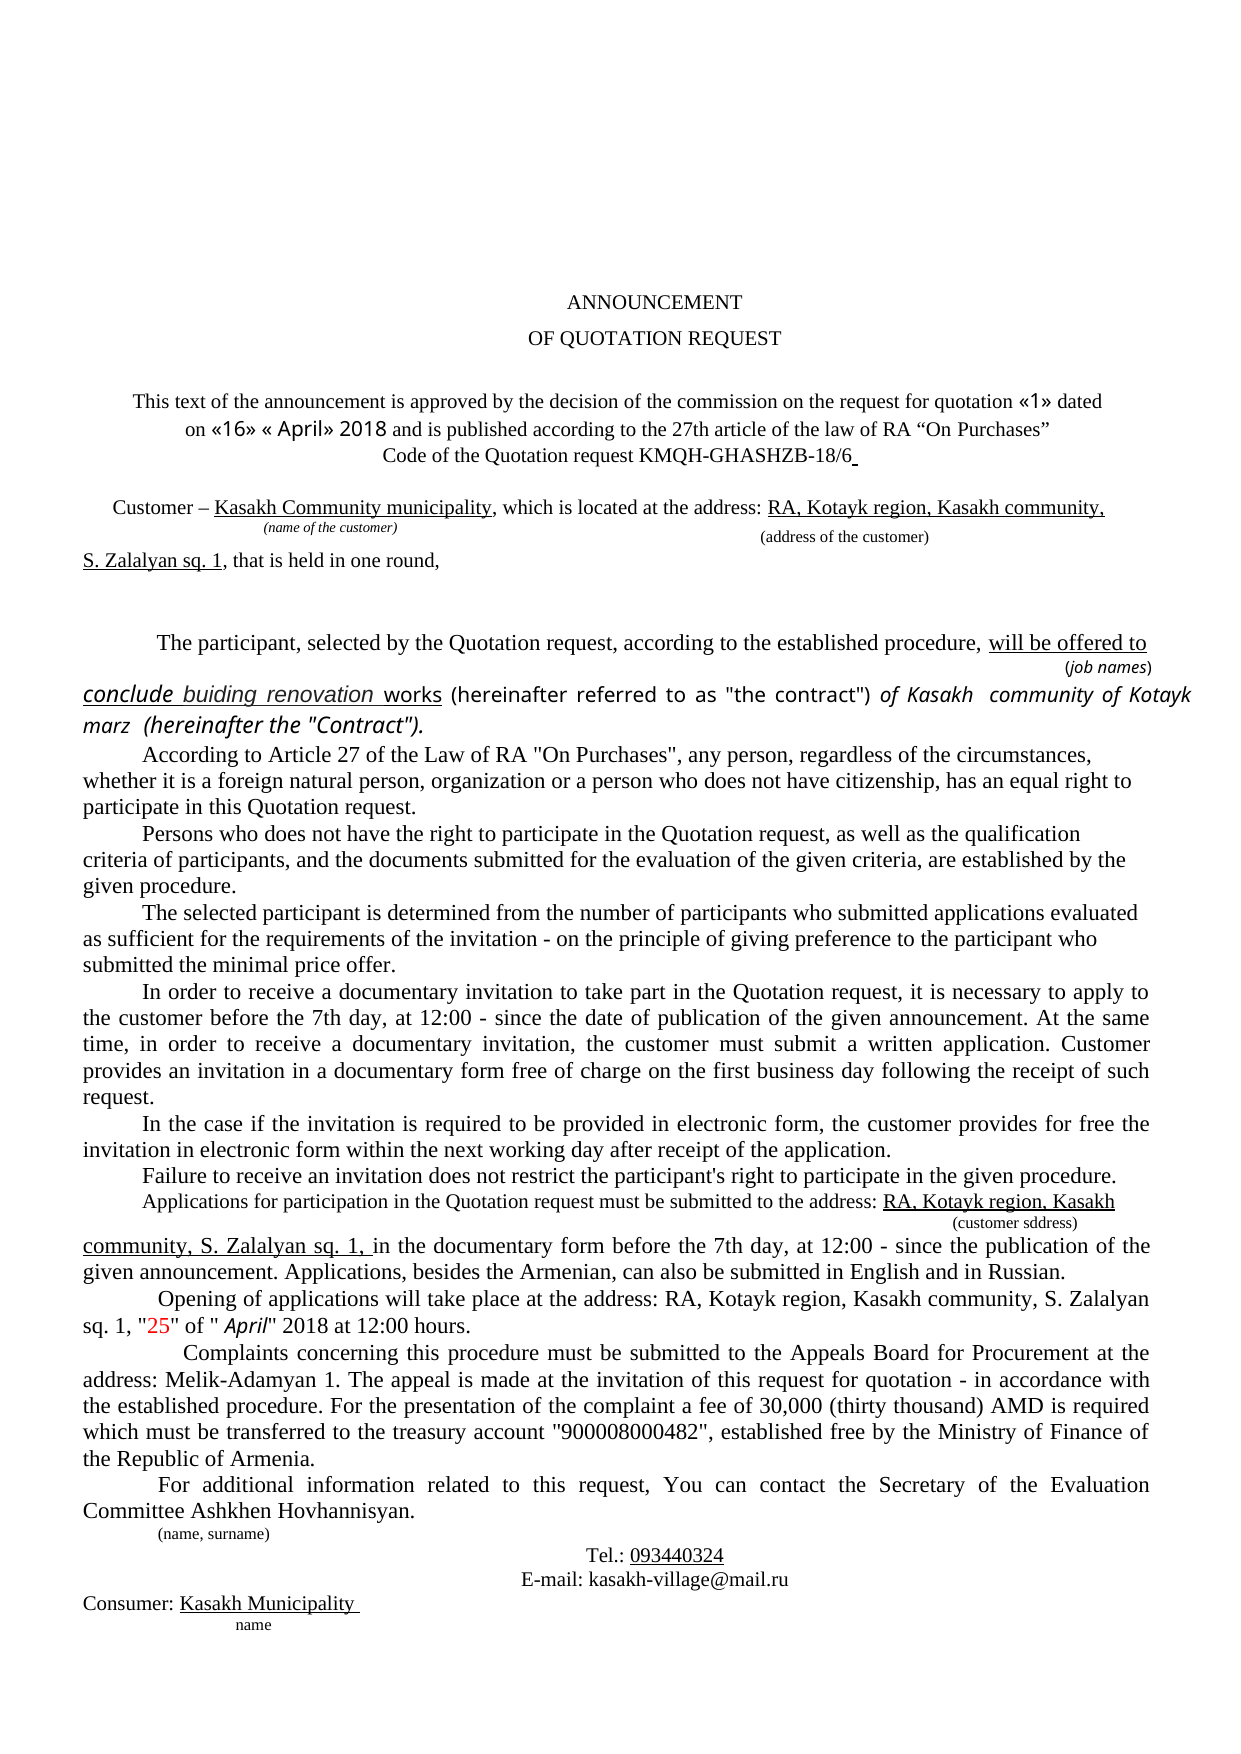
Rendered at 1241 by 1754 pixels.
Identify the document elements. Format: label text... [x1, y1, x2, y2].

text (customer sddress) [83, 1213, 1152, 1232]
text conclude buiding renovation works (hereinafter referred to as "the contract") of Kasakh community of Kotayk marz (hereinafter the "Contract"). [83, 678, 1191, 741]
text community, S. Zalalyan sq. 1, in the documentary form before the 7th day, at 12:00 - since the publication of the given announcement. Applications, besides the Armenian, can also be submitted in English and in Russian. [83, 1232, 1152, 1284]
text This text of the announcement is approved by the decision of the commission on the request for quotation «1» dated on «16» « April» 2018 and is published according to the 27th article of the law of RA “On Purchases” [83, 386, 1152, 443]
text Complaints concerning this procedure must be submitted to the Appeals Board for Procurement at the address: Melik-Adamyan 1. The appeal is made at the invitation of this request for quotation - in accordance with the established procedure. For the presentation of the complaint a fee of 30,000 (thirty thousand) AMD is required which must be transferred to the treasury account "900008000482", established free by the Ministry of Finance of the Republic of Armenia. [83, 1339, 1152, 1471]
text (job names) [83, 655, 1152, 678]
text In order to receive a documentary invitation to take part in the Quotation request, it is necessary to apply to the customer before the 7th day, at 12:00 - since the date of publication of the given announcement. At the same time, in order to receive a documentary invitation, the customer must submit a written application. Customer provides an invitation in a documentary form free of charge on the first business day following the receipt of such request. [83, 978, 1152, 1109]
text Code of the Quotation request KMQH-GHASHZB-18/6 [83, 443, 1152, 467]
text Consumer: Kasakh Municipality [83, 1591, 1152, 1615]
text The selected participant is determined from the number of participants who submitted applications evaluated as sufficient for the requirements of the invitation - on the principle of giving preference to the participant who submitted the minimal price offer. [83, 899, 1152, 978]
text (name of the customer) (address of the customer) [112, 519, 1152, 548]
text (name, surname) [83, 1524, 1152, 1543]
text Applications for participation in the Quotation request must be submitted to the address: RA, Kotayk region, Kasakh [83, 1189, 1152, 1213]
text Customer – Kasakh Community municipality, which is located at the address: RA, Kotayk region, Kasakh community, [112, 495, 1152, 519]
text OF QUOTATION REQUEST [83, 326, 1152, 350]
text For additional information related to this request, You can contact the Secretary of the Evaluation Committee Ashkhen Hovhannisyan. [83, 1471, 1152, 1524]
text ANNOUNCEMENT [83, 290, 1152, 314]
text Tel.: 093440324 [83, 1543, 1152, 1567]
text Failure to receive an invitation does not restrict the participant's right to participate in the given procedure. [83, 1162, 1152, 1189]
text E-mail: kasakh-village@mail.ru [83, 1567, 1152, 1591]
text S. Zalalyan sq. 1, that is held in one round, [83, 548, 1152, 572]
text Opening of applications will take place at the address: RA, Kotayk region, Kasakh community, S. Zalalyan sq. 1, "25" of " April" 2018 at 12:00 hours. [83, 1284, 1152, 1339]
text In the case if the invitation is required to be provided in electronic form, the customer provides for free the invitation in electronic form within the next working day after receipt of the application. [83, 1109, 1152, 1162]
text Persons who does not have the right to participate in the Quotation request, as well as the qualification criteria of participants, and the documents submitted for the evaluation of the given criteria, are established by the given procedure. [83, 820, 1152, 899]
text According to Article 27 of the Law of RA "On Purchases", any person, regardless of the circumstances, whether it is a foreign natural person, organization or a person who does not have citizenship, has an equal right to participate in this Quotation request. [83, 741, 1152, 820]
text The participant, selected by the Quotation request, according to the established procedure, will be offered to [83, 629, 1152, 655]
text name [83, 1615, 1152, 1634]
